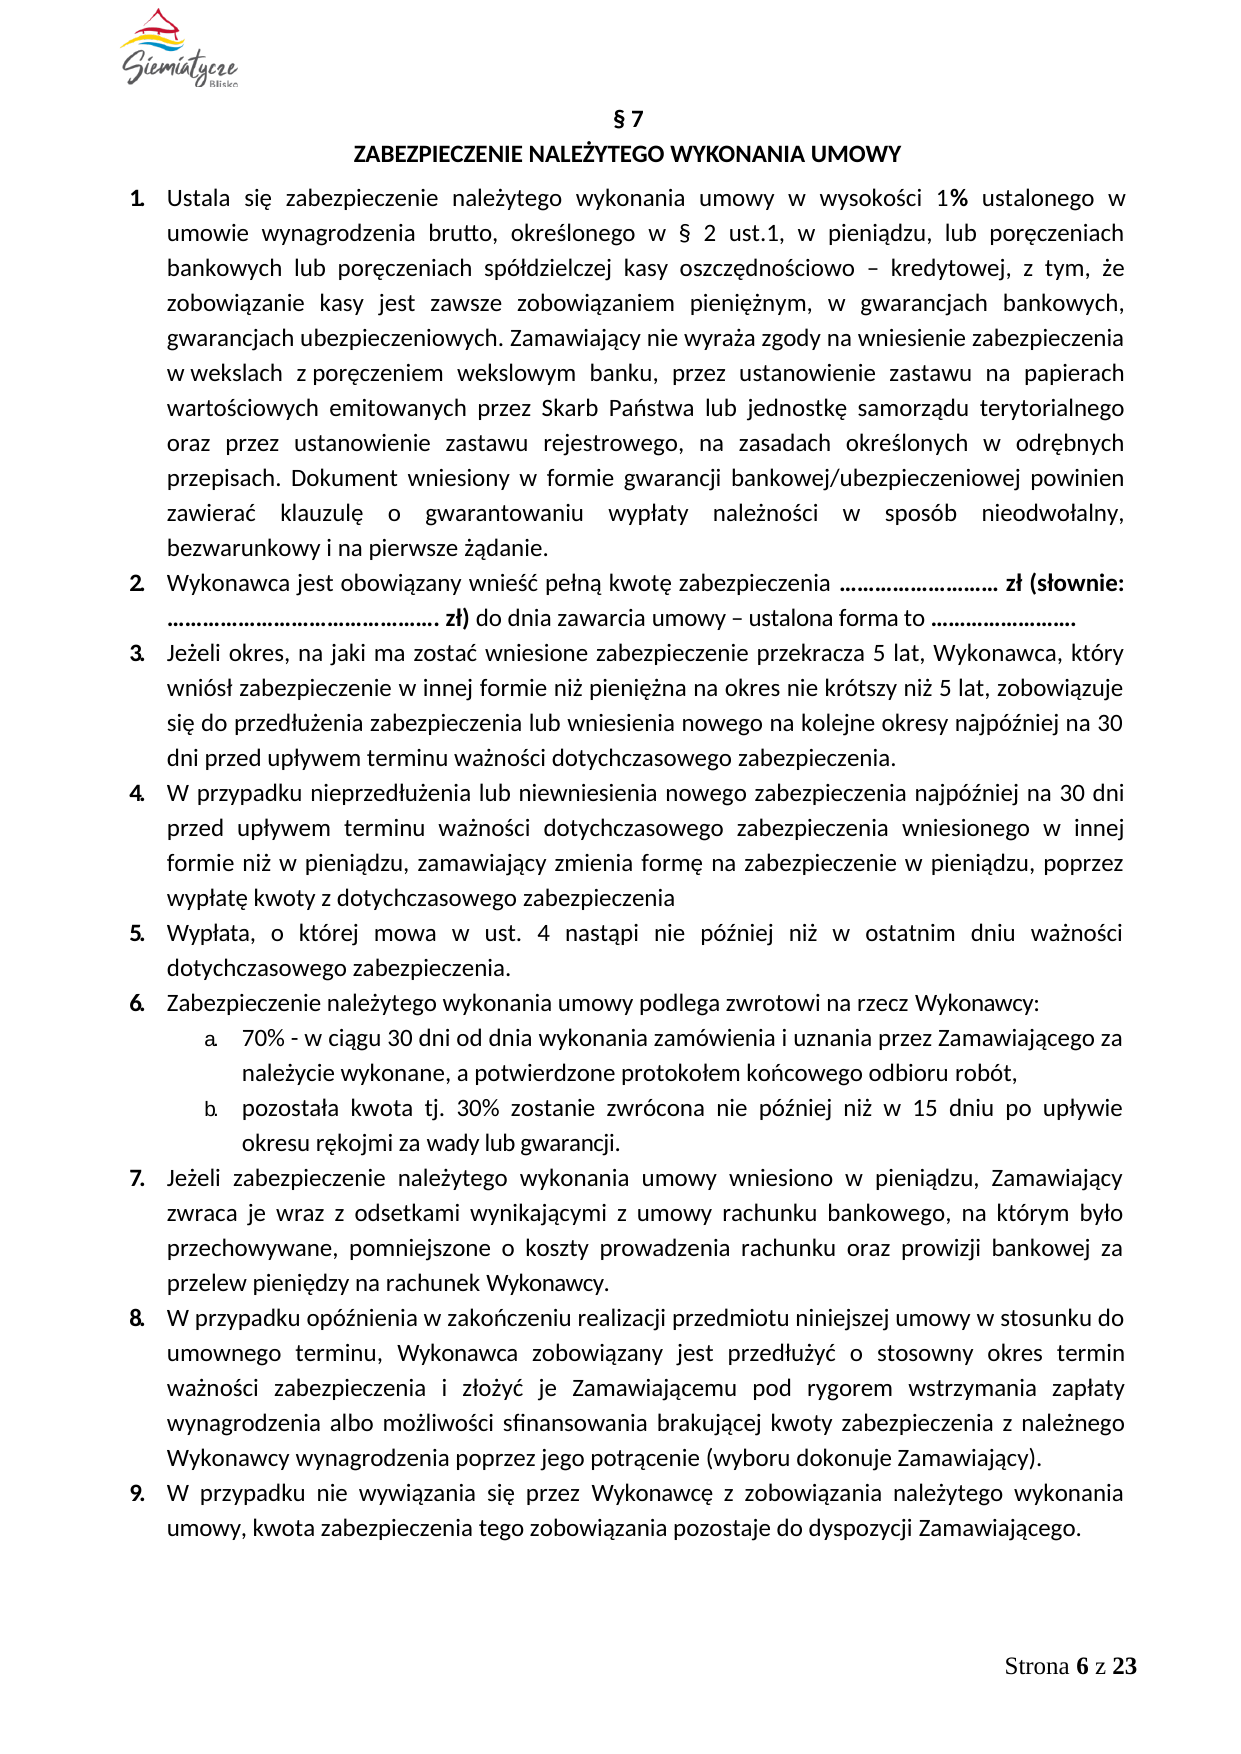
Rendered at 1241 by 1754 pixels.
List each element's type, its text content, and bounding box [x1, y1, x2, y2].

subtitle § 7 [119, 103, 1138, 134]
list W przypadku nieprzedłużenia lub niewniesienia nowego zabezpieczenia najpóźniej na 30 dni przed upływem terminu ważności dotychczasowego zabezpieczenia wniesionego w innej formie niż w pieniądzu, zamawiający zmienia formę na zabezpieczenie w pieniądzu, poprzez wypłatę kwoty z dotychczasowego zabezpieczenia [129, 777, 1126, 912]
list Wykonawca jest obowiązany wnieść pełną kwotę zabezpieczenia ……………………… zł (słownie: ………………………………………. zł) do dnia zawarcia umowy – ustalona forma to ……………………. [129, 567, 1125, 632]
list W przypadku opóźnienia w zakończeniu realizacji przedmiotu niniejszej umowy w stosunku do umownego terminu, Wykonawca zobowiązany jest przedłużyć o stosowny okres termin ważności zabezpieczenia i złożyć je Zamawiającemu pod rygorem wstrzymania zapłaty wynagrodzenia albo możliwości sfinansowania brakującej kwoty zabezpieczenia z należnego Wykonawcy wynagrodzenia poprzez jego potrącenie (wyboru dokonuje Zamawiający). [129, 1302, 1126, 1472]
text ZABEZPIECZENIE NALEŻYTEGO WYKONANIA UMOWY [285, 138, 969, 169]
list Jeżeli zabezpieczenie należytego wykonania umowy wniesiono w pieniądzu, Zamawiający zwraca je wraz z odsetkami wynikającymi z umowy rachunku bankowego, na którym było przechowywane, pomniejszone o koszty prowadzenia rachunku oraz prowizji bankowej za przelew pieniędzy na rachunek Wykonawcy. [129, 1162, 1124, 1297]
list 70% - w ciągu 30 dni od dnia wykonania zamówienia i uznania przez Zamawiającego za należycie wykonane, a potwierdzone protokołem końcowego odbioru robót, [204, 1022, 1125, 1087]
list Ustala się zabezpieczenie należytego wykonania umowy w wysokości 1% ustalonego w umowie wynagrodzenia brutto, określonego w § 2 ust.1, w pieniądzu, lub poręczeniach bankowych lub poręczeniach spółdzielczej kasy oszczędnościowo – kredytowej, z tym, że zobowiązanie kasy jest zawsze zobowiązaniem pieniężnym, w gwarancjach bankowych, gwarancjach ubezpieczeniowych. Zamawiający nie wyraża zgody na wniesienie zabezpieczenia w wekslach z poręczeniem wekslowym banku, przez ustanowienie zastawu na papierach wartościowych emitowanych przez Skarb Państwa lub jednostkę samorządu terytorialnego oraz przez ustanowienie zastawu rejestrowego, na zasadach określonych w odrębnych przepisach. Dokument wniesiony w formie gwarancji bankowej/ubezpieczeniowej powinien zawierać klauzulę o gwarantowaniu wypłaty należności w sposób nieodwołalny, bezwarunkowy i na pierwsze żądanie. [129, 182, 1126, 562]
picture [118, 7, 238, 86]
list W przypadku nie wywiązania się przez Wykonawcę z zobowiązania należytego wykonania umowy, kwota zabezpieczenia tego zobowiązania pozostaje do dyspozycji Zamawiającego. [129, 1477, 1124, 1542]
list pozostała kwota tj. 30% zostanie zwrócona nie później niż w 15 dniu po upływie okresu rękojmi za wady lub gwarancji. [204, 1092, 1124, 1157]
list Jeżeli okres, na jaki ma zostać wniesione zabezpieczenie przekracza 5 lat, Wykonawca, który wniósł zabezpieczenie w innej formie niż pieniężna na okres nie krótszy niż 5 lat, zobowiązuje się do przedłużenia zabezpieczenia lub wniesienia nowego na kolejne okresy najpóźniej na 30 dni przed upływem terminu ważności dotychczasowego zabezpieczenia. [129, 637, 1124, 772]
list Wypłata, o której mowa w ust. 4 nastąpi nie później niż w ostatnim dniu ważności dotychczasowego zabezpieczenia. [129, 917, 1124, 982]
list Zabezpieczenie należytego wykonania umowy podlega zwrotowi na rzecz Wykonawcy: [129, 987, 1137, 1017]
